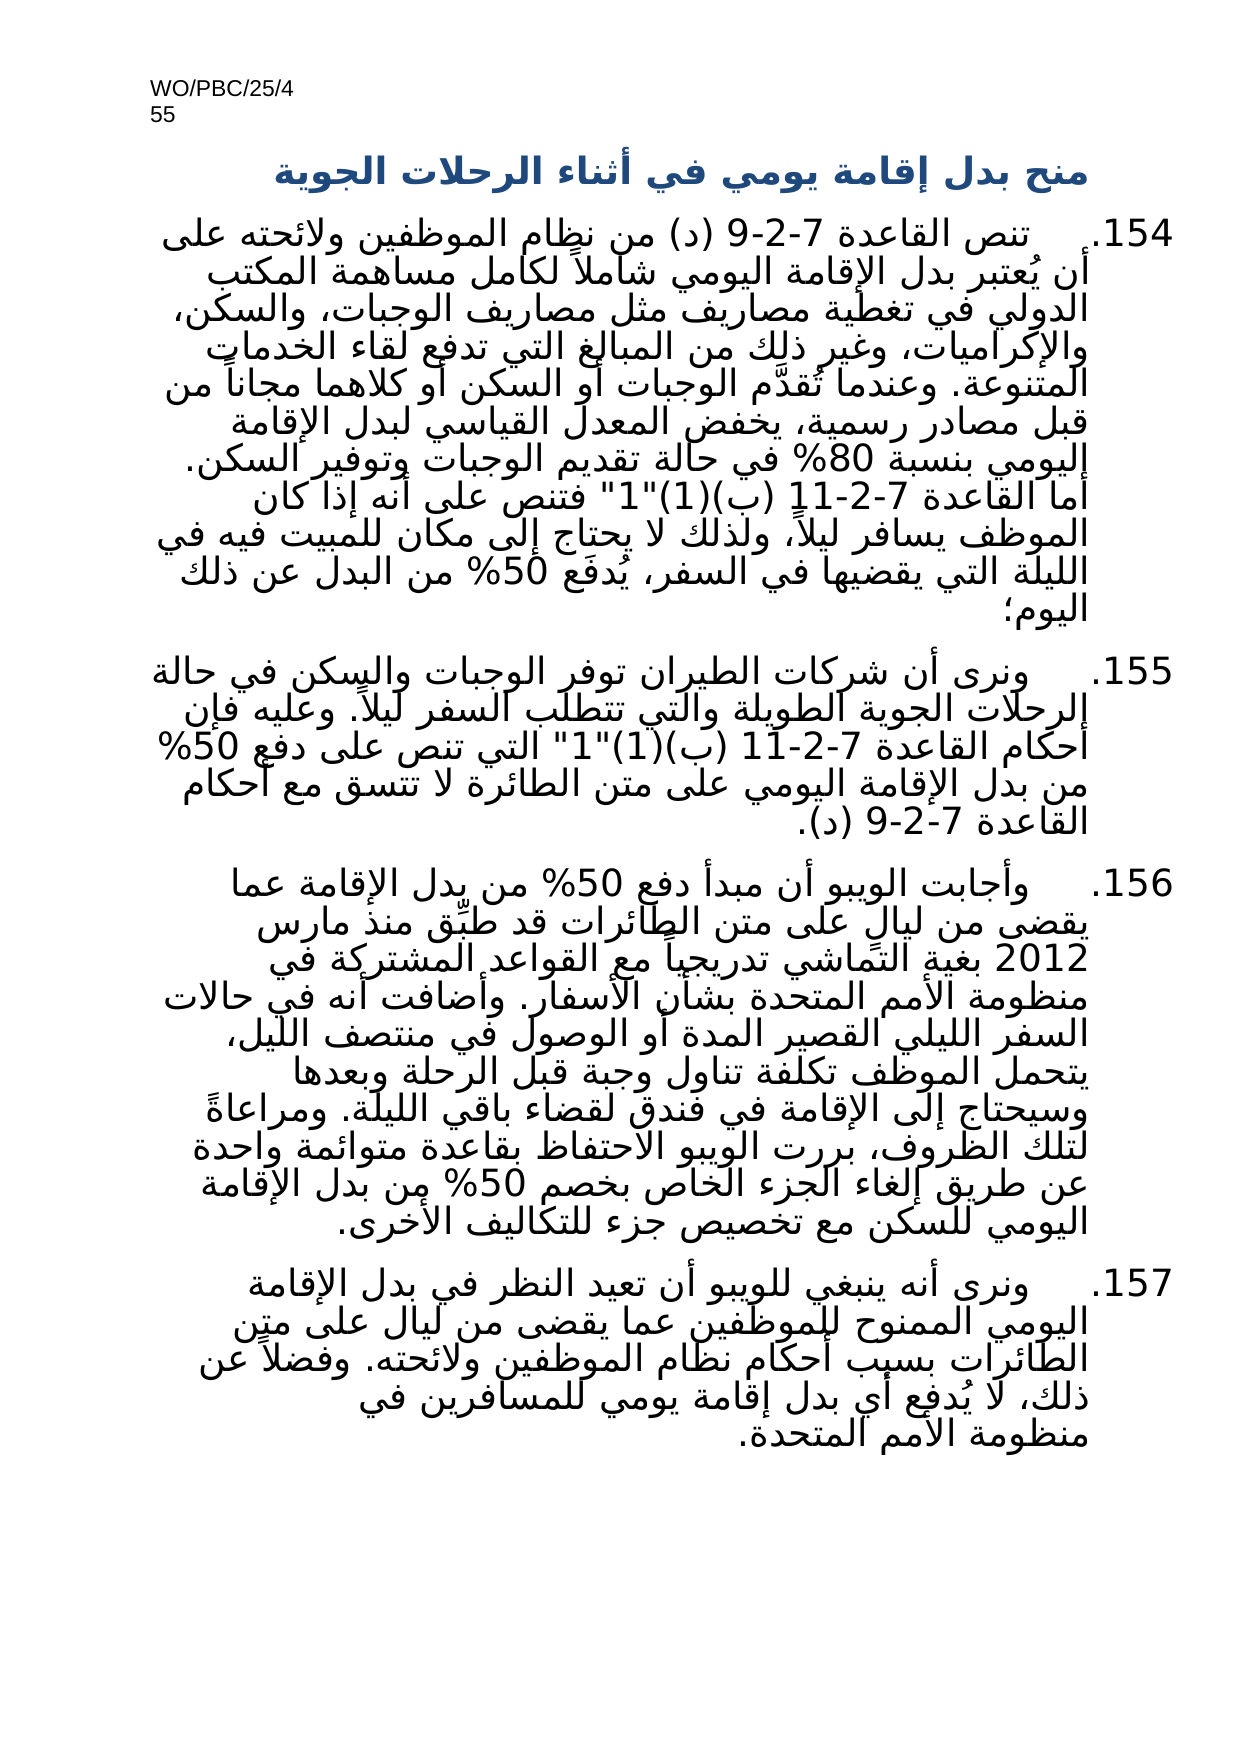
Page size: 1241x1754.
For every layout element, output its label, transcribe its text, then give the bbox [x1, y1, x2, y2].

text تنص القاعدة 7-2-9 (د) من نظام الموظفين ولائحته على أن يُعتبر بدل الإقامة اليومي شاملاً لكامل مساهمة المكتب الدولي في تغطية مصاريف مثل مصاريف الوجبات، والسكن، والإكراميات، وغير ذلك من المبالغ التي تدفع لقاء الخدمات المتنوعة. وعندما تُقدَّم الوجبات أو السكن أو كلاهما مجاناً من قبل مصادر رسمية، يخفض المعدل القياسي لبدل الإقامة اليومي بنسبة 80% في حالة تقديم الوجبات وتوفير السكن. أما القاعدة 7-2-11 (ب)(1)"1" فتنص على أنه إذا كان الموظف يسافر ليلاً، ولذلك لا يحتاج إلى مكان للمبيت فيه في الليلة التي يقضيها في السفر، يُدفَع 50% من البدل عن ذلك اليوم؛ [150, 217, 1090, 629]
text ونرى أن شركات الطيران توفر الوجبات والسكن في حالة الرحلات الجوية الطويلة والتي تتطلب السفر ليلاً. وعليه فإن أحكام القاعدة 7-2-11 (ب)(1)"1" التي تنص على دفع 50% من بدل الإقامة اليومي على متن الطائرة لا تتسق مع أحكام القاعدة 7-2-9 (د). [150, 654, 1090, 842]
text وأجابت الويبو أن مبدأ دفع 50% من بدل الإقامة عما يقضى من ليالٍ على متن الطائرات قد طبِّق منذ مارس 2012 بغية التماشي تدريجياً مع القواعد المشتركة في منظومة الأمم المتحدة بشأن الأسفار. وأضافت أنه في حالات السفر الليلي القصير المدة أو الوصول في منتصف الليل، يتحمل الموظف تكلفة تناول وجبة قبل الرحلة وبعدها وسيحتاج إلى الإقامة في فندق لقضاء باقي الليلة. ومراعاةً لتلك الظروف، بررت الويبو الاحتفاظ بقاعدة متوائمة واحدة عن طريق إلغاء الجزء الخاص بخصم 50% من بدل الإقامة اليومي للسكن مع تخصيص جزء للتكاليف الأخرى. [150, 867, 1090, 1242]
subtitle منح بدل إقامة يومي في أثناء الرحلات الجوية [150, 154, 1090, 192]
text ونرى أنه ينبغي للويبو أن تعيد النظر في بدل الإقامة اليومي الممنوح للموظفين عما يقضى من ليال على متن الطائرات بسبب أحكام نظام الموظفين ولائحته. وفضلاً عن ذلك، لا يُدفع أي بدل إقامة يومي للمسافرين في منظومة الأمم المتحدة. [150, 1267, 1090, 1454]
